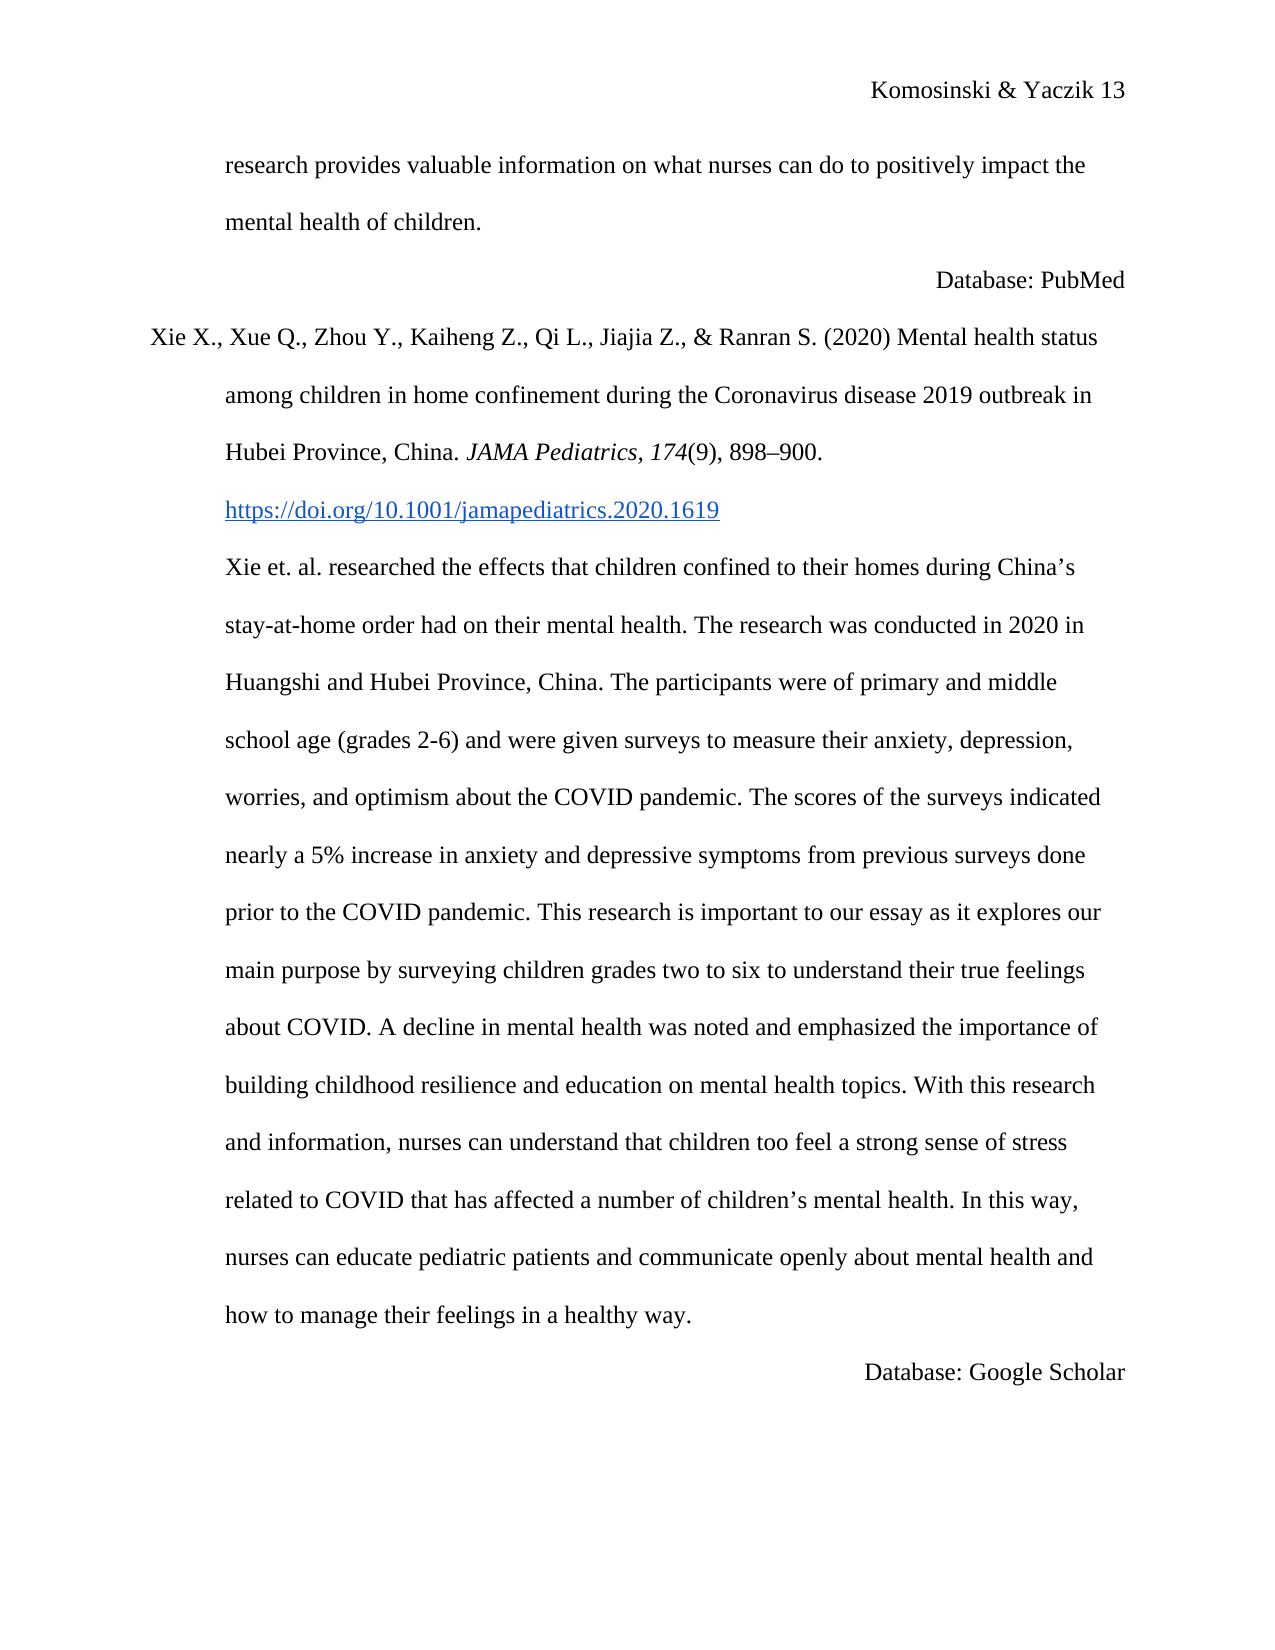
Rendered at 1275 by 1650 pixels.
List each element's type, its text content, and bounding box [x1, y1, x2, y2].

text Database: Google Scholar [150, 1357, 1125, 1386]
text Xie X., Xue Q., Zhou Y., Kaiheng Z., Qi L., Jiajia Z., & Ranran S. (2020) Mental health status among children in home confinement during the Coronavirus disease 2019 outbreak in Hubei Province, China. JAMA Pediatrics, 174(9), 898–900. https://doi.org/10.1001/jamapediatrics.2020.1619 [150, 322, 1125, 524]
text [225, 150, 1125, 236]
text Database: PubMed [225, 265, 1125, 294]
text Xie et. al. researched the effects that children confined to their homes during China’s stay-at-home order had on their mental health. The research was conducted in 2020 in Huangshi and Hubei Province, China. The participants were of primary and middle school age (grades 2-6) and were given surveys to measure their anxiety, depression, worries, and optimism about the COVID pandemic. The scores of the surveys indicated nearly a 5% increase in anxiety and depressive symptoms from previous surveys done prior to the COVID pandemic. This research is important to our essay as it explores our main purpose by surveying children grades two to six to understand their true feelings about COVID. A decline in mental health was noted and emphasized the importance of building childhood resilience and education on mental health topics. With this research and information, nurses can understand that children too feel a strong sense of stress related to COVID that has affected a number of children’s mental health. In this way, nurses can educate pediatric patients and communicate openly about mental health and how to manage their feelings in a healthy way. [225, 552, 1125, 1329]
